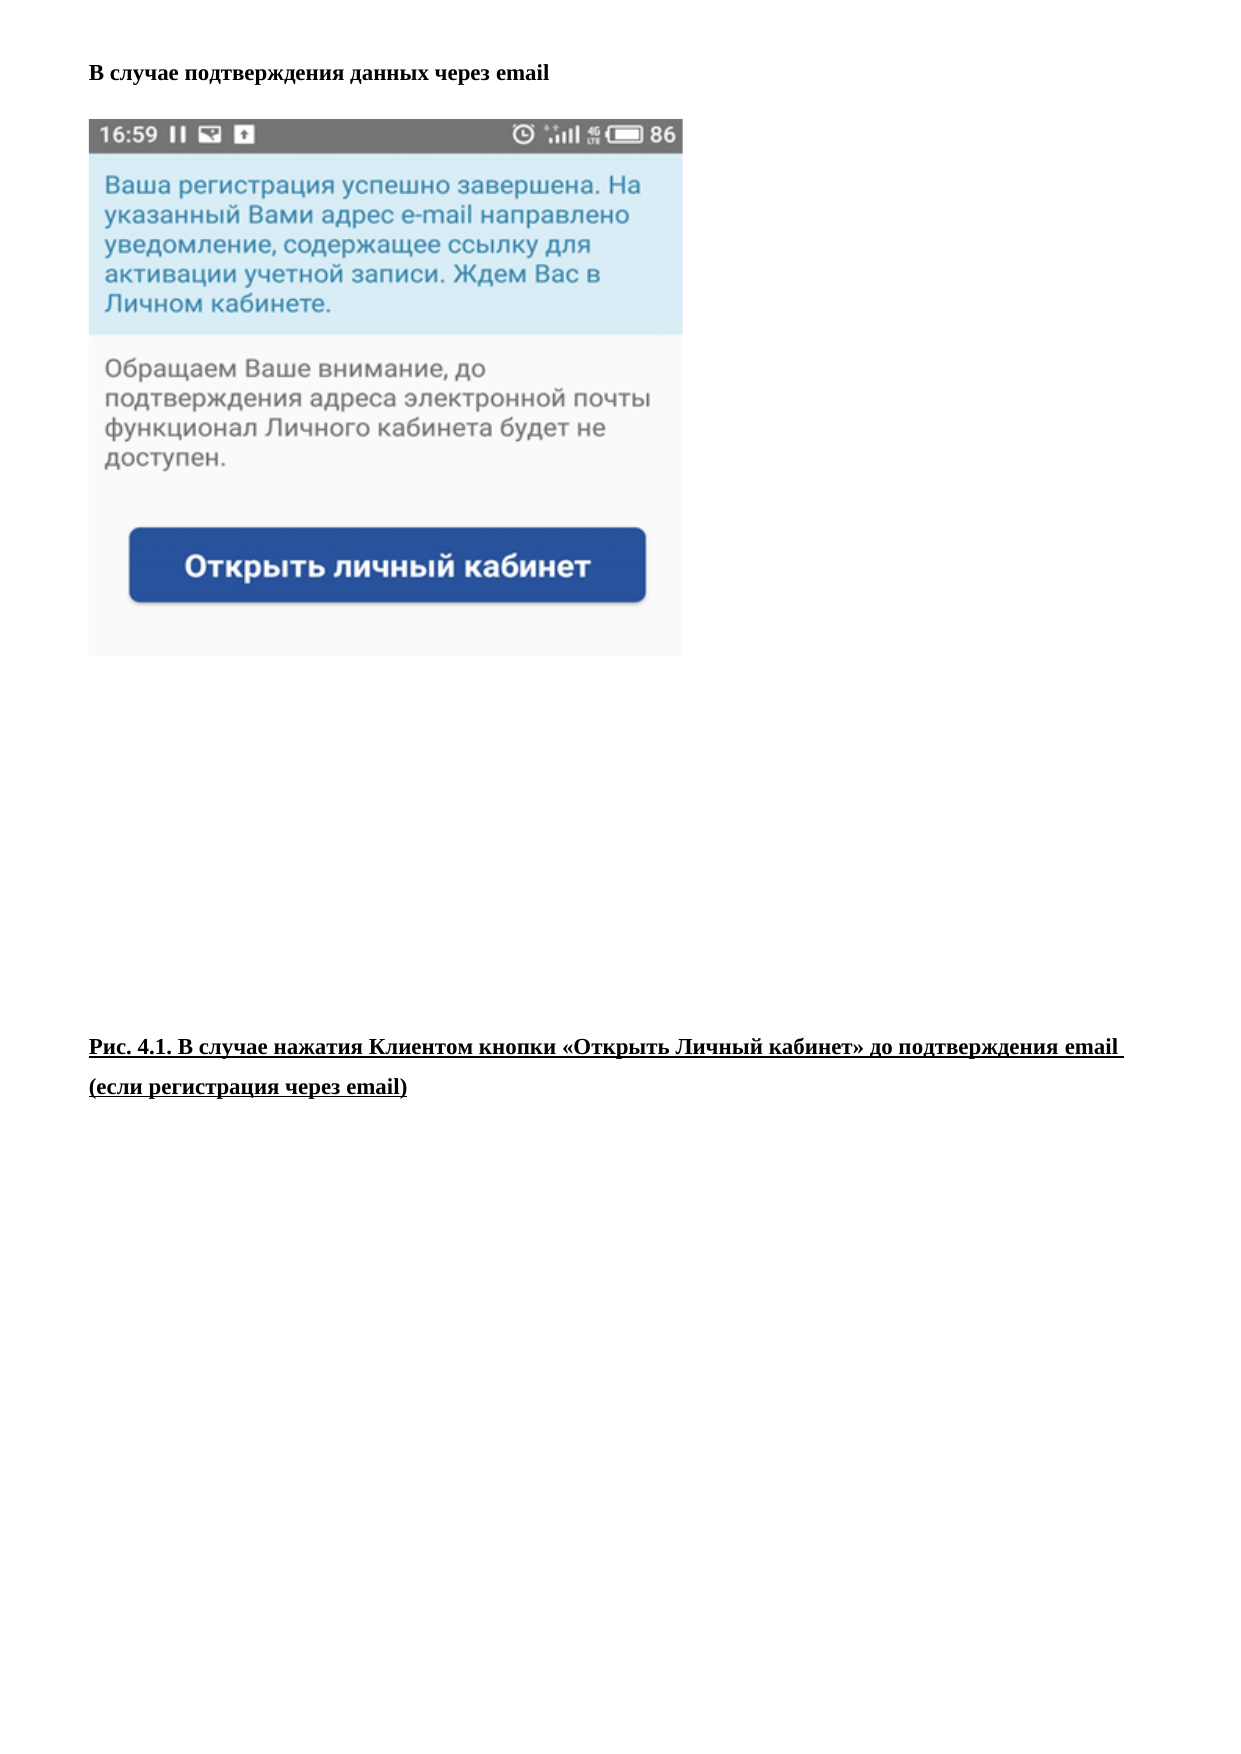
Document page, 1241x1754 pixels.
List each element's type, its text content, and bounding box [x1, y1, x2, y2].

text В случае подтверждения данных через email [89, 59, 1166, 85]
picture [88, 119, 683, 656]
text Рис. 4.1. В случае нажатия Клиентом кнопки «Открыть Личный кабинет» до подтверждения email (если регистрация через email) [89, 1033, 1166, 1099]
